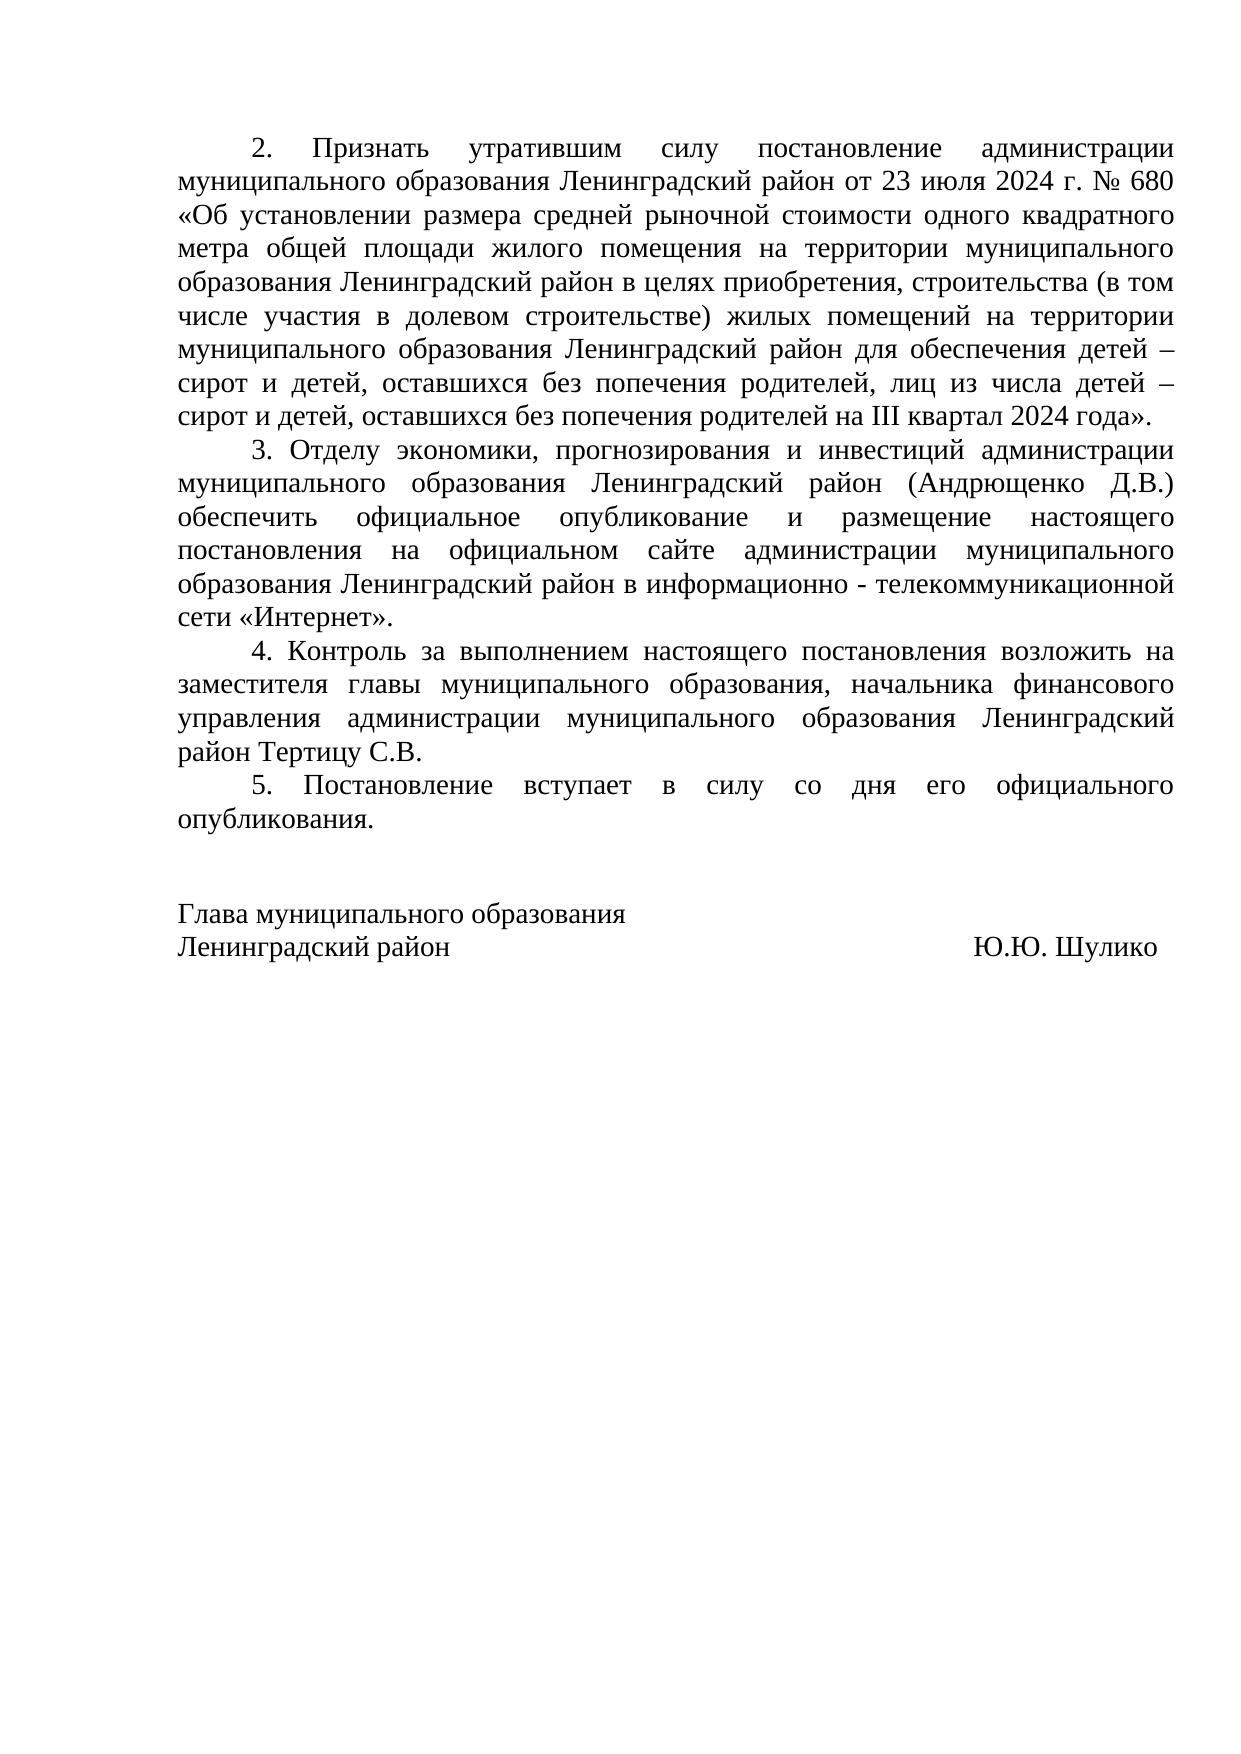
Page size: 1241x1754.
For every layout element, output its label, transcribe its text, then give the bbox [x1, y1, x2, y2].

text 2. Признать утратившим силу постановление администрации муниципального образования Ленинградский район от 23 июля 2024 г. № 680 «Об установлении размера средней рыночной стоимости одного квадратного метра общей площади жилого помещения на территории муниципального образования Ленинградский район в целях приобретения, строительства (в том числе участия в долевом строительстве) жилых помещений на территории муниципального образования Ленинградский район для обеспечения детей – сирот и детей, оставшихся без попечения родителей, лиц из числа детей – сирот и детей, оставшихся без попечения родителей на III квартал 2024 года». [177, 130, 1175, 432]
text 5. Постановление вступает в силу со дня его официального опубликования. [177, 767, 1175, 834]
text 3. Отделу экономики, прогнозирования и инвестиций администрации муниципального образования Ленинградский район (Андрющенко Д.В.) обеспечить официальное опубликование и размещение настоящего постановления на официальном сайте администрации муниципального образования Ленинградский район в информационно - телекоммуникационной сети «Интернет». [177, 432, 1175, 633]
text Глава муниципального образования [177, 896, 1175, 929]
text 4. Контроль за выполнением настоящего постановления возложить на заместителя главы муниципального образования, начальника финансового управления администрации муниципального образования Ленинградский район Тертицу С.В. [177, 633, 1175, 767]
text Ленинградский район Ю.Ю. Шулико [177, 929, 1175, 963]
